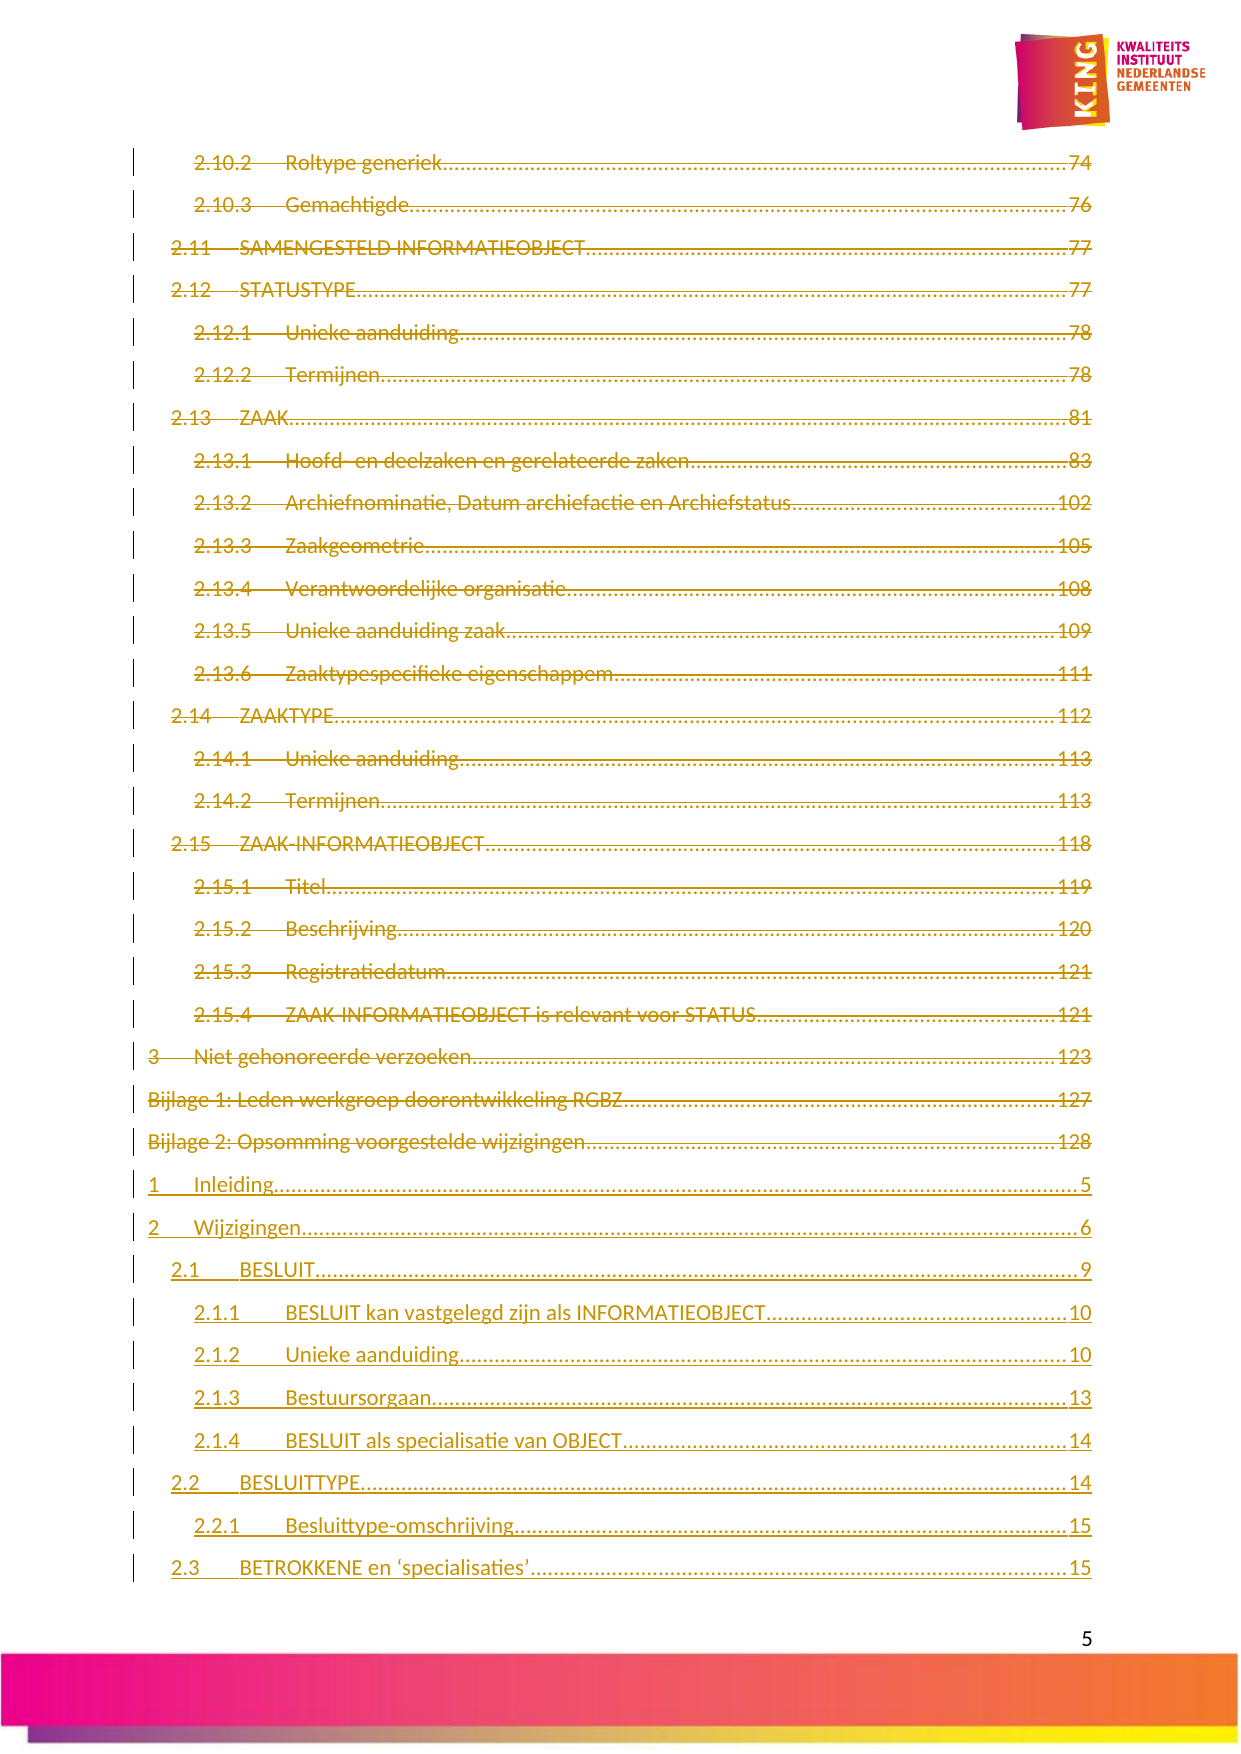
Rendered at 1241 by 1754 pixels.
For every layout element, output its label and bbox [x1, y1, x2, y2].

picture [1014, 33, 1206, 131]
picture [0, 1650, 1239, 1750]
